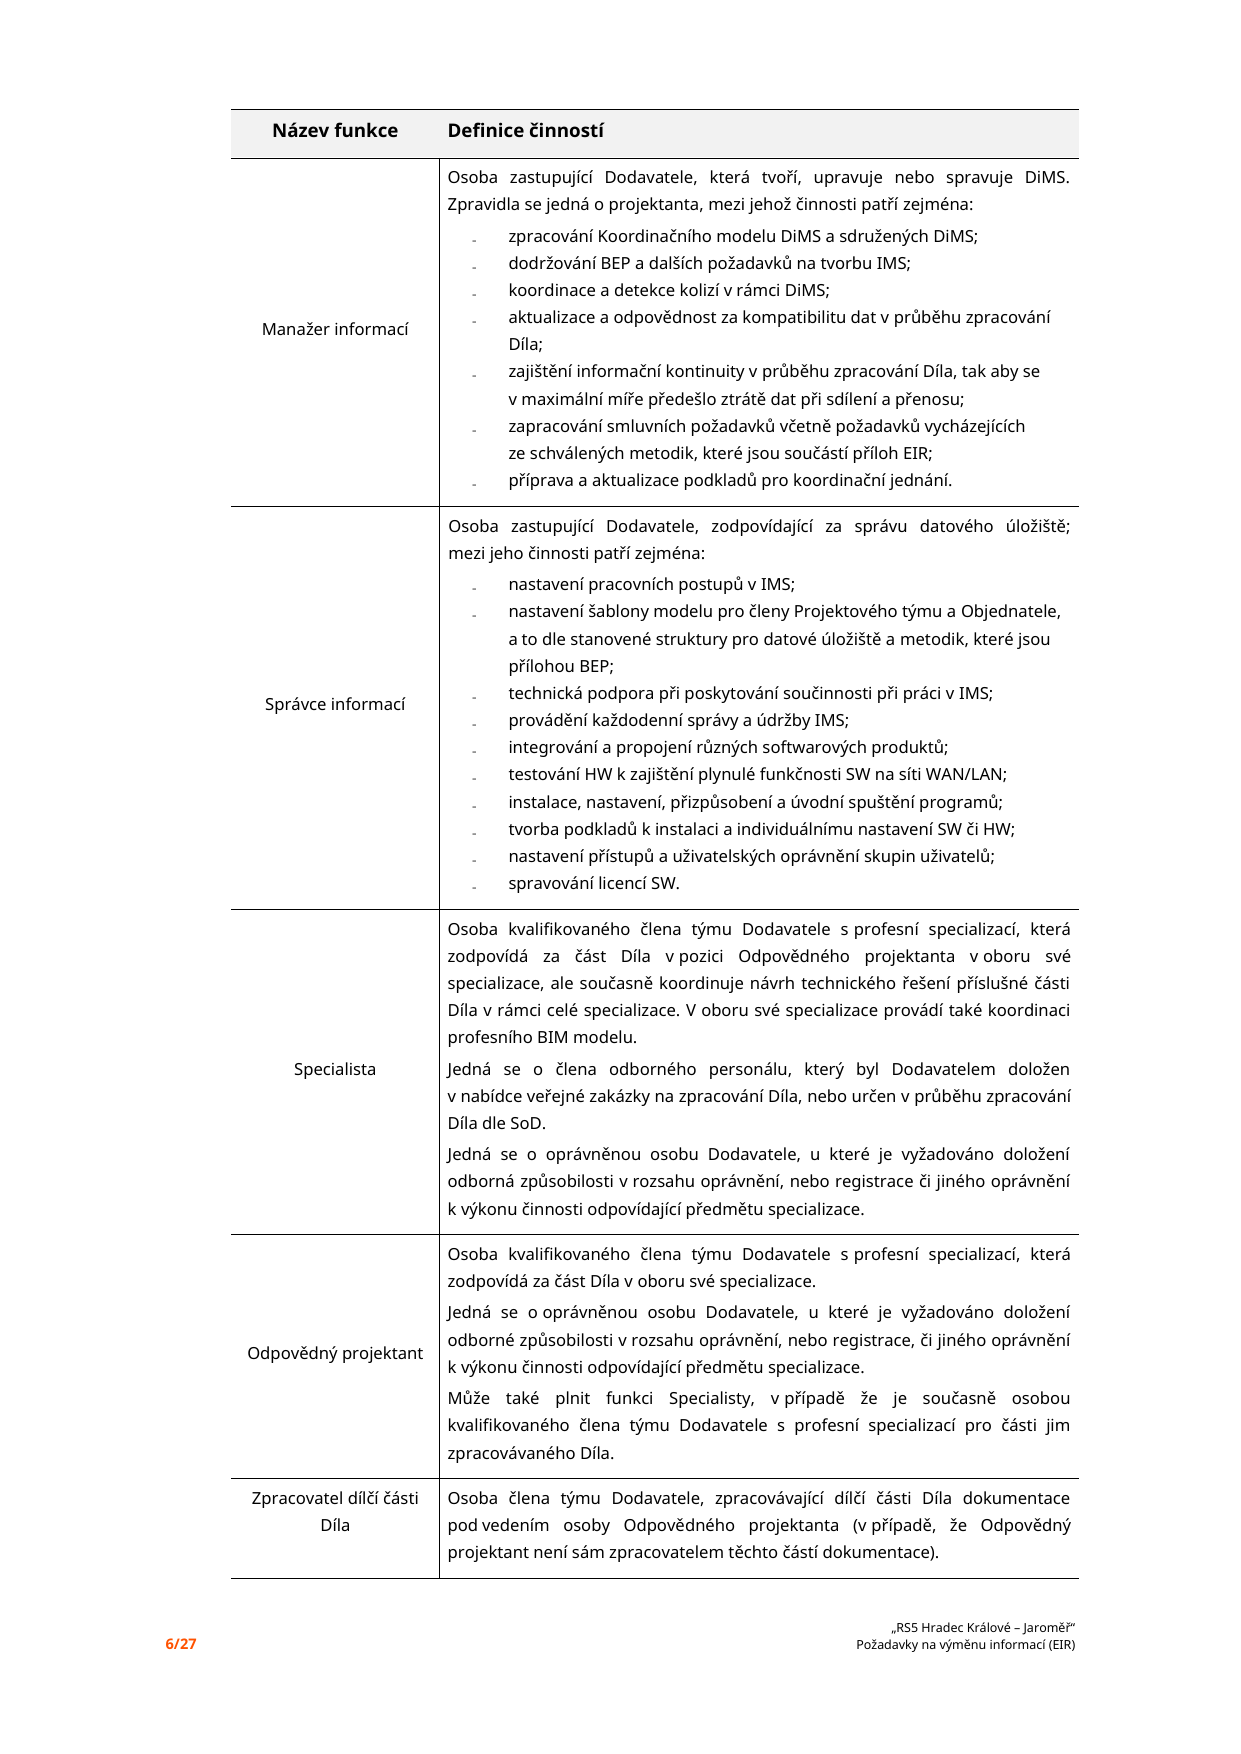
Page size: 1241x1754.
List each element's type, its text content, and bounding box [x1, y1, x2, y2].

table_cell Osoba kvalifikovaného člena týmu Dodavatele s profesní specializací, která zodpovídá za část Díla v pozici Odpovědného projektanta v oboru své specializace, ale současně koordinuje návrh technického řešení příslušné části Díla v rámci celé specializace. V oboru své specializace provádí také koordinaci profesního BIM modelu. Jedná se o člena odborného personálu, který byl Dodavatelem doložen v nabídce veřejné zakázky na zpracování Díla, nebo určen v průběhu zpracování Díla dle SoD. Jedná se o oprávněnou osobu Dodavatele, u které je vyžadováno doložení odborná způsobilosti v rozsahu oprávnění, nebo registrace či jiného oprávnění k výkonu činnosti odpovídající předmětu specializace. [440, 910, 1079, 1234]
table_cell Osoba kvalifikovaného člena týmu Dodavatele s profesní specializací, která zodpovídá za část Díla v oboru své specializace. Jedná se o oprávněnou osobu Dodavatele, u které je vyžadováno doložení odborné způsobilosti v rozsahu oprávnění, nebo registrace, či jiného oprávnění k výkonu činnosti odpovídající předmětu specializace. Může také plnit funkci Specialisty, v případě že je současně osobou kvalifikovaného člena týmu Dodavatele s profesní specializací pro části jim zpracovávaného Díla. [440, 1235, 1079, 1478]
table_cell Správce informací [231, 507, 439, 909]
table_cell Osoba zastupující Dodavatele, zodpovídající za správu datového úložiště; mezi jeho činnosti patří zejména: nastavení pracovních postupů v IMS; nastavení šablony modelu pro členy Projektového týmu a Objednatele, a to dle stanovené struktury pro datové úložiště a metodik, které jsou přílohou BEP; technická podpora při poskytování součinnosti při práci v IMS; provádění každodenní správy a údržby IMS; integrování a propojení různých softwarových produktů; testování HW k zajištění plynulé funkčnosti SW na síti WAN/LAN; instalace, nastavení, přizpůsobení a úvodní spuštění programů; tvorba podkladů k instalaci a individuálnímu nastavení SW či HW; nastavení přístupů a uživatelských oprávnění skupin uživatelů; spravování licencí SW. [440, 507, 1079, 909]
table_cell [440, 1479, 1079, 1578]
table_header Název funkce [231, 110, 439, 157]
table_cell Specialista [231, 910, 439, 1234]
table_cell Odpovědný projektant [231, 1235, 439, 1478]
table_cell Manažer informací [231, 159, 439, 506]
table_cell Osoba zastupující Dodavatele, která tvoří, upravuje nebo spravuje DiMS. Zpravidla se jedná o projektanta, mezi jehož činnosti patří zejména: zpracování Koordinačního modelu DiMS a sdružených DiMS; dodržování BEP a dalších požadavků na tvorbu IMS; koordinace a detekce kolizí v rámci DiMS; aktualizace a odpovědnost za kompatibilitu dat v průběhu zpracování Díla; zajištění informační kontinuity v průběhu zpracování Díla, tak aby se v maximální míře předešlo ztrátě dat při sdílení a přenosu; zapracování smluvních požadavků včetně požadavků vycházejících ze schválených metodik, které jsou součástí příloh EIR; příprava a aktualizace podkladů pro koordinační jednání. [440, 159, 1079, 506]
table_header Definice činností [439, 110, 1079, 157]
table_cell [231, 1479, 439, 1578]
